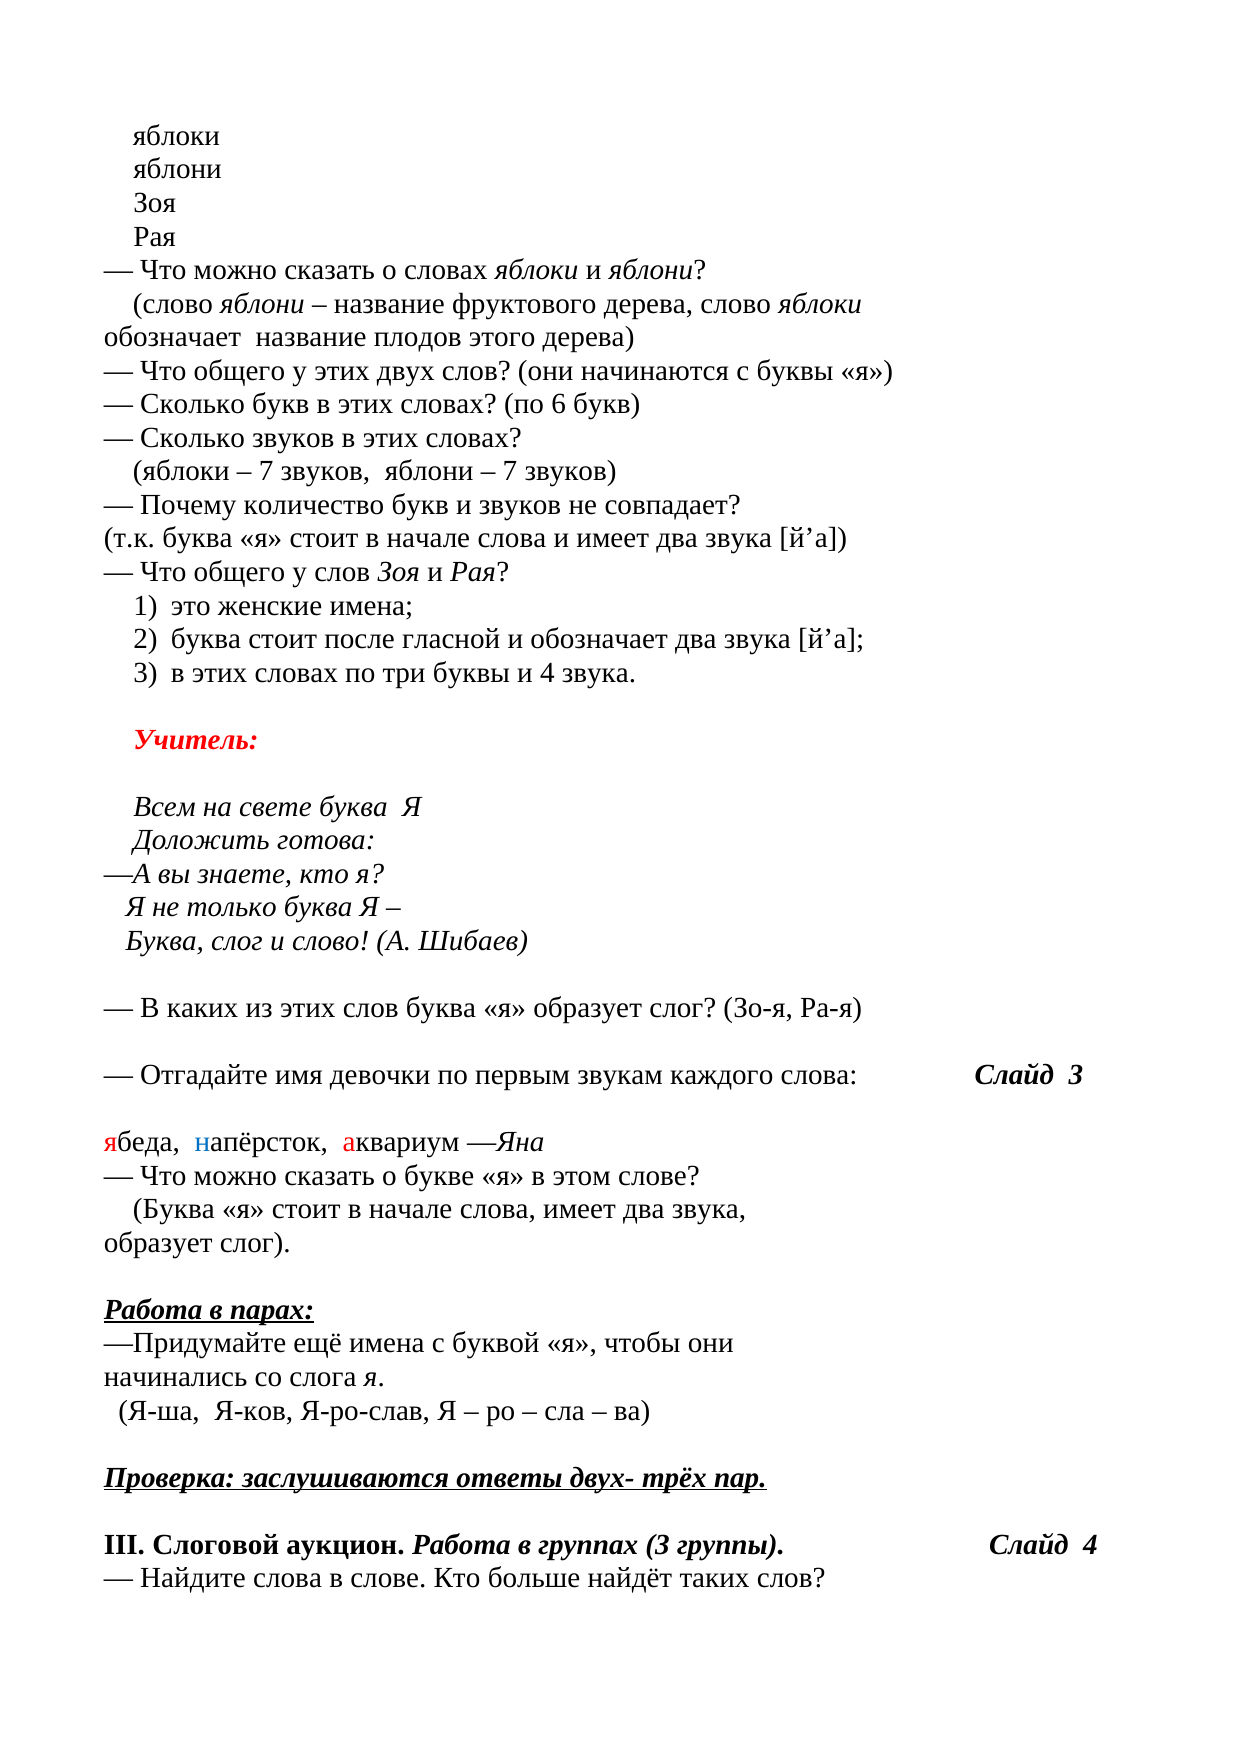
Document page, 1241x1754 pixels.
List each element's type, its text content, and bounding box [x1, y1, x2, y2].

text —Придумайте ещё имена с буквой «я», чтобы они [103, 1326, 1152, 1359]
text яблоки [103, 118, 1152, 152]
text III. Слоговой аукцион. Работа в группах (3 группы). Слайд 4 [103, 1527, 1152, 1560]
text Буква, слог и слово! (А. Шибаев) [103, 923, 1152, 957]
text (Буква «я» стоит в начале слова, имеет два звука, [103, 1191, 1152, 1225]
text Рая [103, 219, 1152, 252]
list в этих словах по три буквы и 4 звука. [133, 655, 1152, 688]
list Доложить готова: [133, 822, 1152, 856]
text — Сколько букв в этих словах? (по 6 букв) [103, 386, 1152, 420]
text (яблоки – 7 звуков, яблони – 7 звуков) [103, 453, 1152, 487]
text Зоя [103, 185, 1152, 219]
text начинались со слога я. [103, 1359, 1152, 1393]
text ябеда, напёрсток, аквариум —Яна [103, 1124, 1152, 1158]
text — В каких из этих слов буква «я» образует слог? (Зо-я, Ра-я) [103, 990, 1152, 1024]
list буква стоит после гласной и обозначает два звука [й’a]; [133, 621, 1152, 655]
text (слово яблони – название фруктового дерева, слово яблоки [103, 286, 1152, 319]
text обозначает название плодов этого дерева) [103, 319, 1152, 353]
text Проверка: заслушиваются ответы двух- трёх пар. [103, 1460, 1152, 1493]
text — Сколько звуков в этих словах? [103, 420, 1152, 453]
text Я не только буква Я – [103, 889, 1152, 923]
list Учитель: [133, 722, 1152, 755]
text Работа в парах: [103, 1292, 1152, 1326]
text яблони [103, 152, 1152, 185]
text — Найдите слова в слове. Кто больше найдёт таких слов? [103, 1560, 1152, 1594]
text — Что общего у слов Зоя и Рая? [103, 554, 1152, 588]
text — Что можно сказать о словах яблоки и яблони? [103, 252, 1152, 286]
text (Я-ша, Я-ков, Я-ро-слав, Я – ро – сла – ва) [103, 1393, 1152, 1426]
list Всем на свете буква Я [133, 789, 1152, 822]
text — Почему количество букв и звуков не совпадает? [103, 487, 1152, 521]
text — Что общего у этих двух слов? (они начинаются с буквы «я») [103, 353, 1152, 386]
text образует слог). [103, 1225, 1152, 1258]
text (т.к. буква «я» стоит в начале слова и имеет два звука [й’a]) [103, 521, 1152, 554]
text — Что можно сказать о букве «я» в этом слове? [103, 1158, 1152, 1191]
text — Отгадайте имя девочки по первым звукам каждого слова: Слайд 3 [103, 1057, 1152, 1091]
text —А вы знаете, кто я? [103, 856, 1152, 889]
list это женские имена; [133, 588, 1152, 621]
